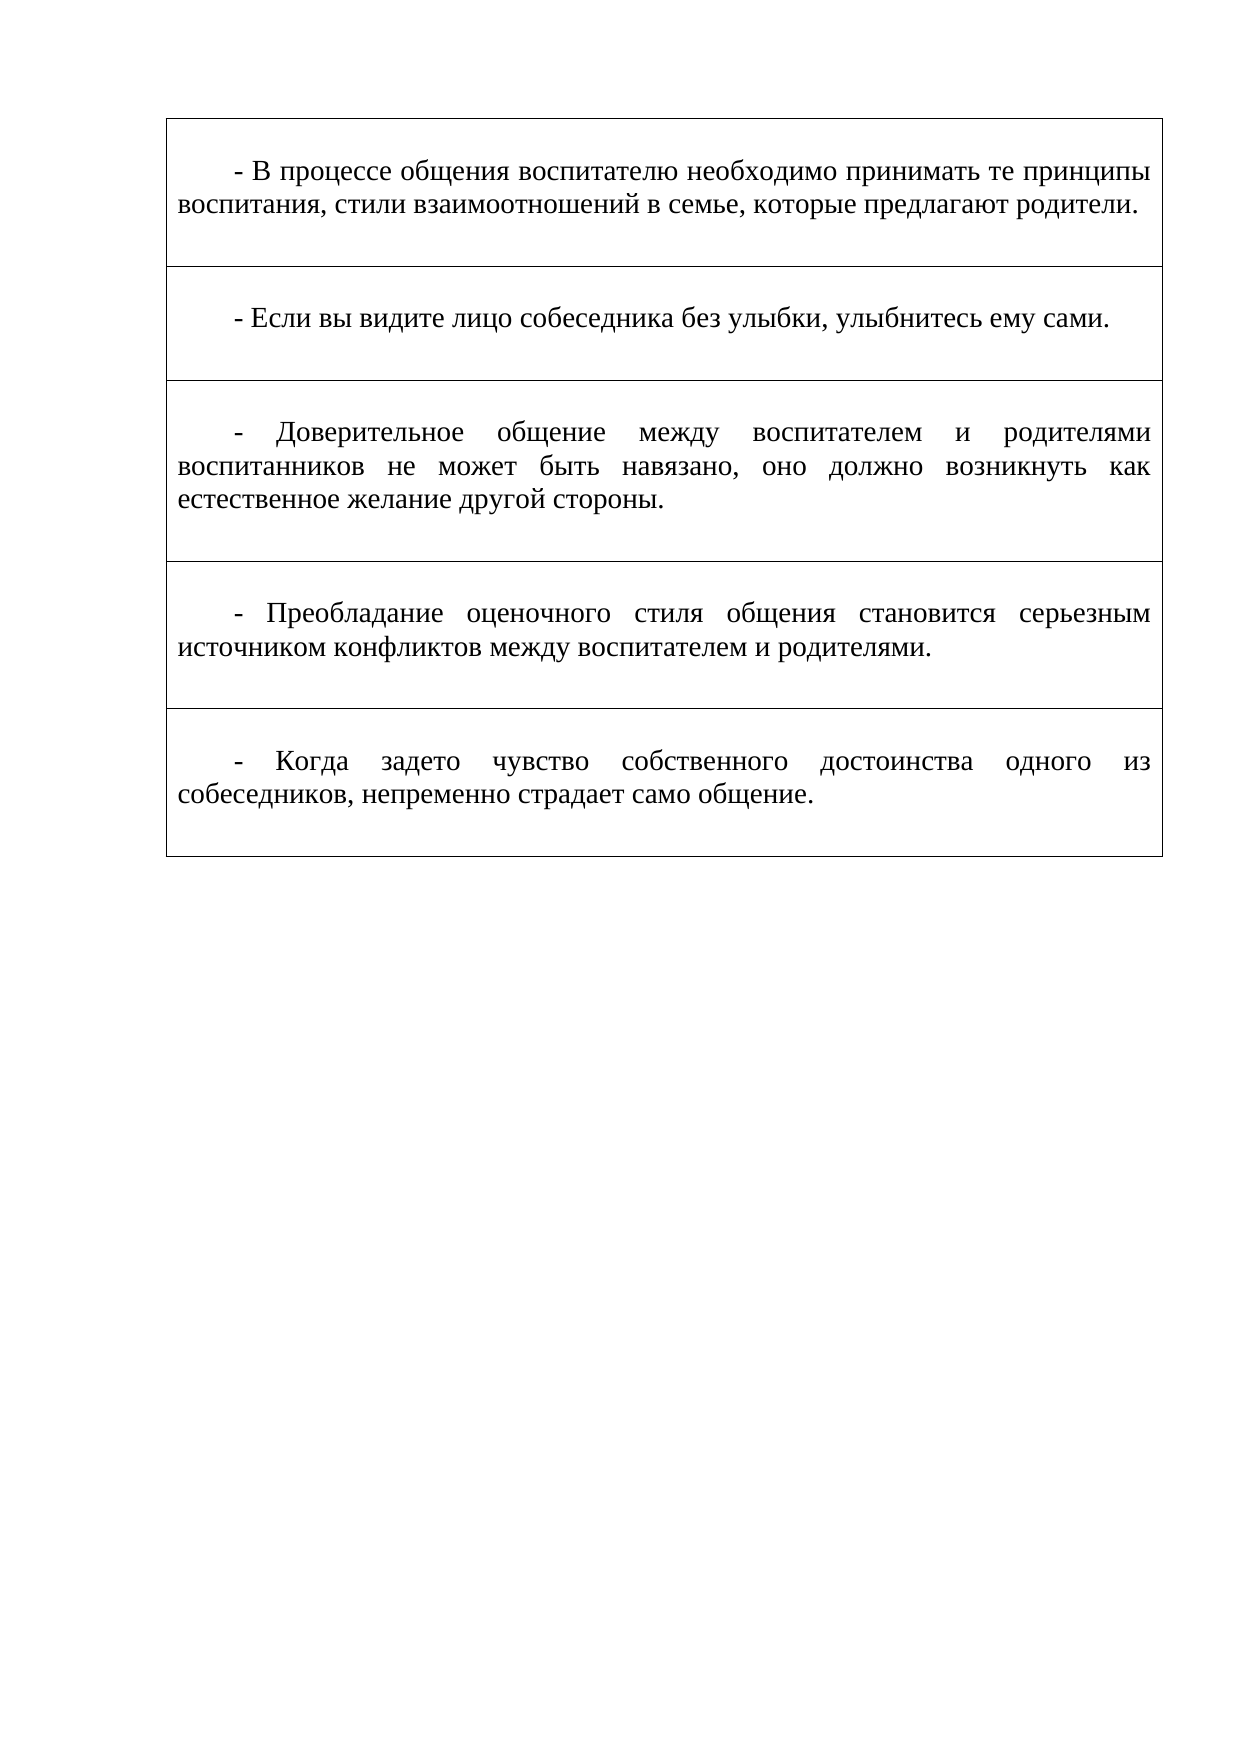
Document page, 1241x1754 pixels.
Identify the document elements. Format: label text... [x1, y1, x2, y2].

table_cell - Если вы видите лицо собеседника без улыбки, улыбнитесь ему сами. [167, 267, 1162, 379]
table_cell - Когда задето чувство собственного достоинства одного из собеседников, непременно страдает само общение. [167, 709, 1162, 856]
table_cell - В процессе общения воспитателю необходимо принимать те принципы воспитания, стили взаимоотношений в семье, которые предлагают родители. [167, 119, 1162, 266]
table_cell - Преобладание оценочного стиля общения становится серьезным источником конфликтов между воспитателем и родителями. [167, 562, 1162, 708]
table_cell - Доверительное общение между воспитателем и родителями воспитанников не может быть навязано, оно должно возникнуть как естественное желание другой стороны. [167, 381, 1162, 561]
